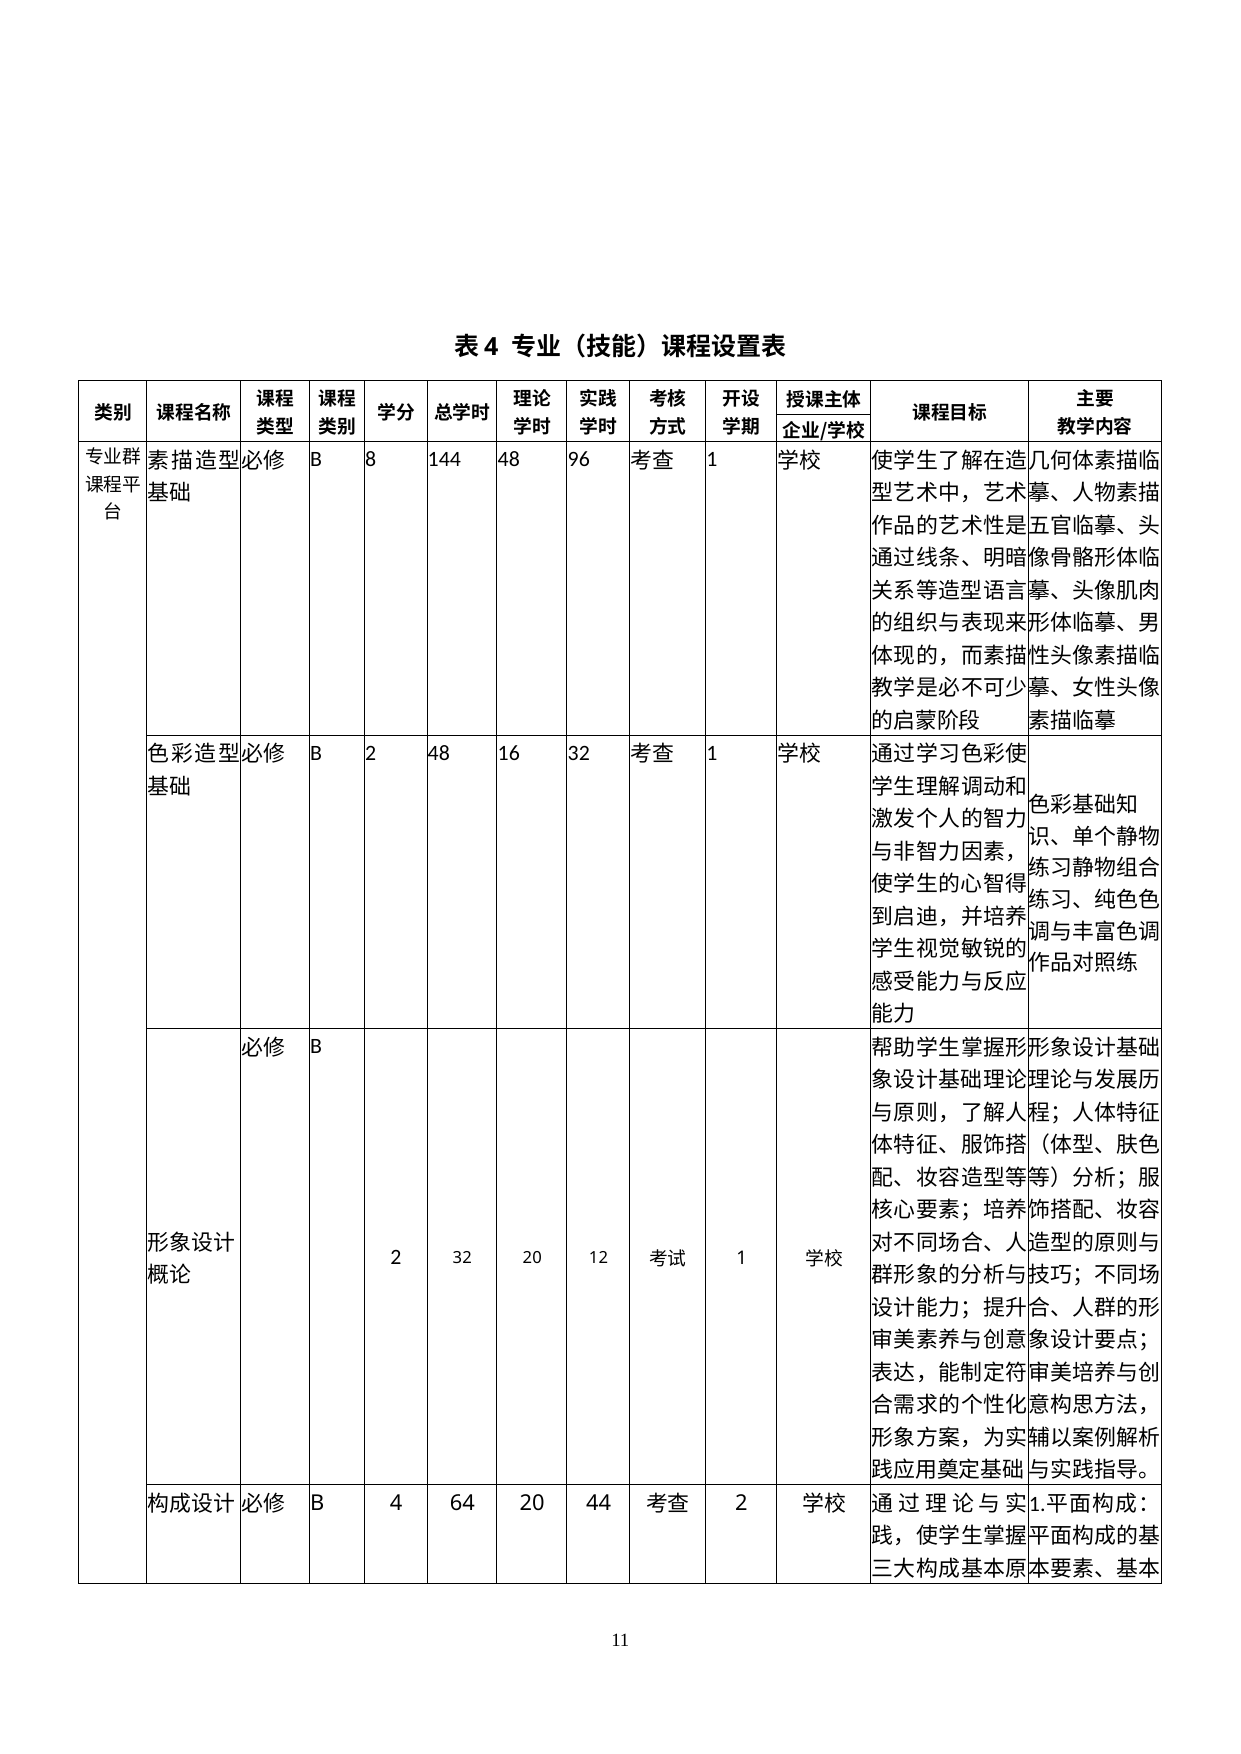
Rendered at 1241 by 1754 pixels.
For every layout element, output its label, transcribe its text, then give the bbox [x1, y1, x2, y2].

table_cell 20 [497, 1485, 566, 1583]
table_cell 必修 [241, 442, 309, 735]
table_header 理论 学时 [497, 381, 566, 441]
table_cell 必修 [241, 1029, 309, 1484]
table_header 课程 类别 [310, 381, 364, 441]
table_header 开设 学期 [706, 381, 776, 441]
table_cell 1 [706, 1029, 776, 1484]
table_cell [871, 1485, 1028, 1583]
table_cell 企业/学校 [777, 415, 870, 441]
table_cell 考查 [630, 442, 705, 735]
table_cell 必修 [241, 1485, 309, 1583]
table_cell 48 [428, 736, 496, 1028]
table_cell 专业群课程平台 [79, 442, 146, 1583]
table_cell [1029, 1485, 1161, 1583]
table_cell 帮助学生掌握形象设计基础理论与原则，了解人体特征、服饰搭配、妆容造型等核心要素；培养对不同场合、人群形象的分析与设计能力；提升审美素养与创意表达，能制定符合需求的个性化形象方案，为实践应用奠定基础 [871, 1029, 1028, 1484]
table_cell 12 [567, 1029, 629, 1484]
table_cell B [310, 736, 364, 1028]
table_cell 4 [365, 1485, 427, 1583]
table_header 总学时 [428, 381, 496, 441]
table_header 学分 [365, 381, 427, 441]
text 表4 专业（技能）课程设置表 [177, 326, 1063, 362]
table_cell 学校 [777, 1029, 870, 1484]
table_cell 8 [365, 442, 427, 735]
table_cell B [310, 1029, 364, 1484]
table_cell B [310, 442, 364, 735]
table_cell 学校 [777, 442, 870, 735]
table_cell 48 [497, 442, 566, 735]
table_cell 64 [428, 1485, 496, 1583]
table_header 授课主体 [777, 381, 870, 414]
table_cell 考查 [630, 1485, 705, 1583]
table_cell 2 [365, 1029, 427, 1484]
table_header 课程 类型 [241, 381, 309, 441]
table_cell 32 [567, 736, 629, 1028]
table_header 考核 方式 [630, 381, 705, 441]
table_header 实践 学时 [567, 381, 629, 441]
table_cell 通过学习色彩使学生理解调动和激发个人的智力与非智力因素，使学生的心智得到启迪，并培养学生视觉敏锐的感受能力与反应能力 [871, 736, 1028, 1028]
table_cell 形象设计概论 [147, 1029, 240, 1484]
table_cell 使学生了解在造型艺术中，艺术作品的艺术性是通过线条、明暗关系等造型语言的组织与表现来体现的，而素描教学是必不可少的启蒙阶段 [871, 442, 1028, 735]
table_cell 20 [497, 1029, 566, 1484]
table_header 类别 [79, 381, 146, 441]
table_cell 色彩基础知识、单个静物练习静物组合练习、纯色色调与丰富色调作品对照练 [1029, 736, 1161, 1028]
table_cell 色彩造型基础 [147, 736, 240, 1028]
table_cell 96 [567, 442, 629, 735]
table_cell 几何体素描临摹、人物素描五官临摹、头像骨骼形体临摹、头像肌肉形体临摹、男性头像素描临摹、女性头像素描临摹 [1029, 442, 1161, 735]
table_cell 1 [706, 442, 776, 735]
table_cell 考试 [630, 1029, 705, 1484]
table_cell 考查 [630, 736, 705, 1028]
table_cell 32 [428, 1029, 496, 1484]
table_cell 16 [497, 736, 566, 1028]
table_cell 44 [567, 1485, 629, 1583]
table_cell 构成设计 [147, 1485, 240, 1583]
table_cell 学校 [777, 1485, 870, 1583]
table_cell 2 [706, 1485, 776, 1583]
table_cell 必修 [241, 736, 309, 1028]
table_header 课程名称 [147, 381, 240, 441]
table_cell 素描造型基础 [147, 442, 240, 735]
table_cell 2 [365, 736, 427, 1028]
table_cell 学校 [777, 736, 870, 1028]
table_cell 1 [706, 736, 776, 1028]
table_header 主要 教学内容 [1029, 381, 1161, 441]
table_cell 144 [428, 442, 496, 735]
table_cell 形象设计基础理论与发展历程；人体特征（体型、肤色等）分析；服饰搭配、妆容造型的原则与技巧；不同场合、人群的形象设计要点；审美培养与创意构思方法，辅以案例解析与实践指导。 [1029, 1029, 1161, 1484]
table_header 课程目标 [871, 381, 1028, 441]
table_cell B [310, 1485, 364, 1583]
